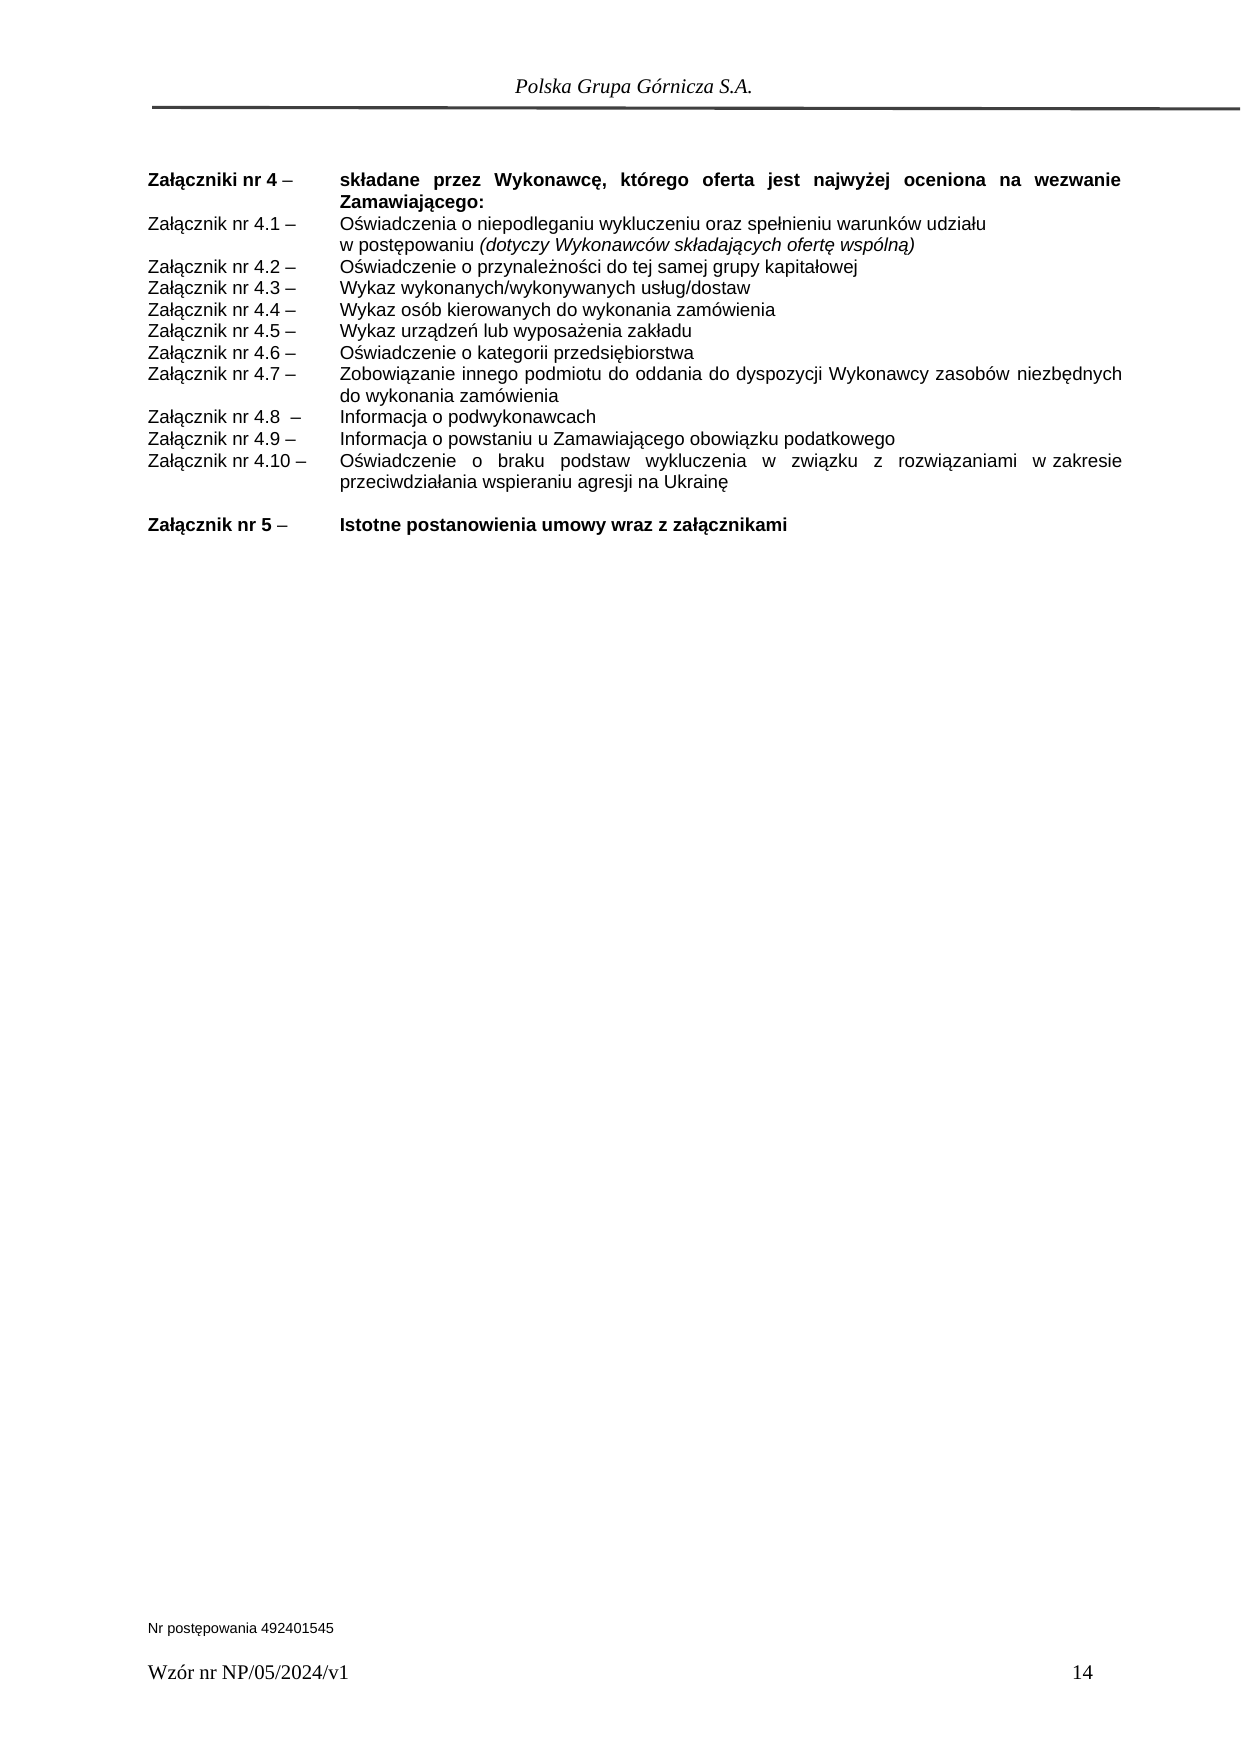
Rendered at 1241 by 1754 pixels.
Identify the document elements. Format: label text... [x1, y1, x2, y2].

text Załącznik nr 4.1 – Oświadczenia o niepodleganiu wykluczeniu oraz spełnieniu warunków udziału [148, 212, 1122, 234]
text Załącznik nr 4.6 – Oświadczenie o kategorii przedsiębiorstwa [148, 342, 1122, 363]
text Załącznik nr 4.4 – Wykaz osób kierowanych do wykonania zamówienia [148, 298, 1122, 320]
text Załączniki nr 4 – składane przez Wykonawcę, którego oferta jest najwyżej oceniona na wezwanie Zamawiającego: [148, 169, 1122, 212]
text Załącznik nr 4.2 – Oświadczenie o przynależności do tej samej grupy kapitałowej [148, 255, 1122, 277]
text Załącznik nr 4.8 – Informacja o podwykonawcach [148, 406, 1122, 428]
text Załącznik nr 5 – Istotne postanowienia umowy wraz z załącznikami [148, 514, 1122, 536]
text w postępowaniu (dotyczy Wykonawców składających ofertę wspólną) [148, 234, 1122, 255]
text Załącznik nr 4.7 – Zobowiązanie innego podmiotu do oddania do dyspozycji Wykonawcy zasobów niezbędnych do wykonania zamówienia [148, 363, 1122, 406]
text Załącznik nr 4.10 – Oświadczenie o braku podstaw wykluczenia w związku z rozwiązaniami w zakresie przeciwdziałania wspieraniu agresji na Ukrainę [148, 449, 1122, 493]
text Załącznik nr 4.5 – Wykaz urządzeń lub wyposażenia zakładu [148, 320, 1122, 342]
text Załącznik nr 4.9 – Informacja o powstaniu u Zamawiającego obowiązku podatkowego [148, 428, 1122, 449]
text Załącznik nr 4.3 – Wykaz wykonanych/wykonywanych usług/dostaw [148, 277, 1122, 298]
